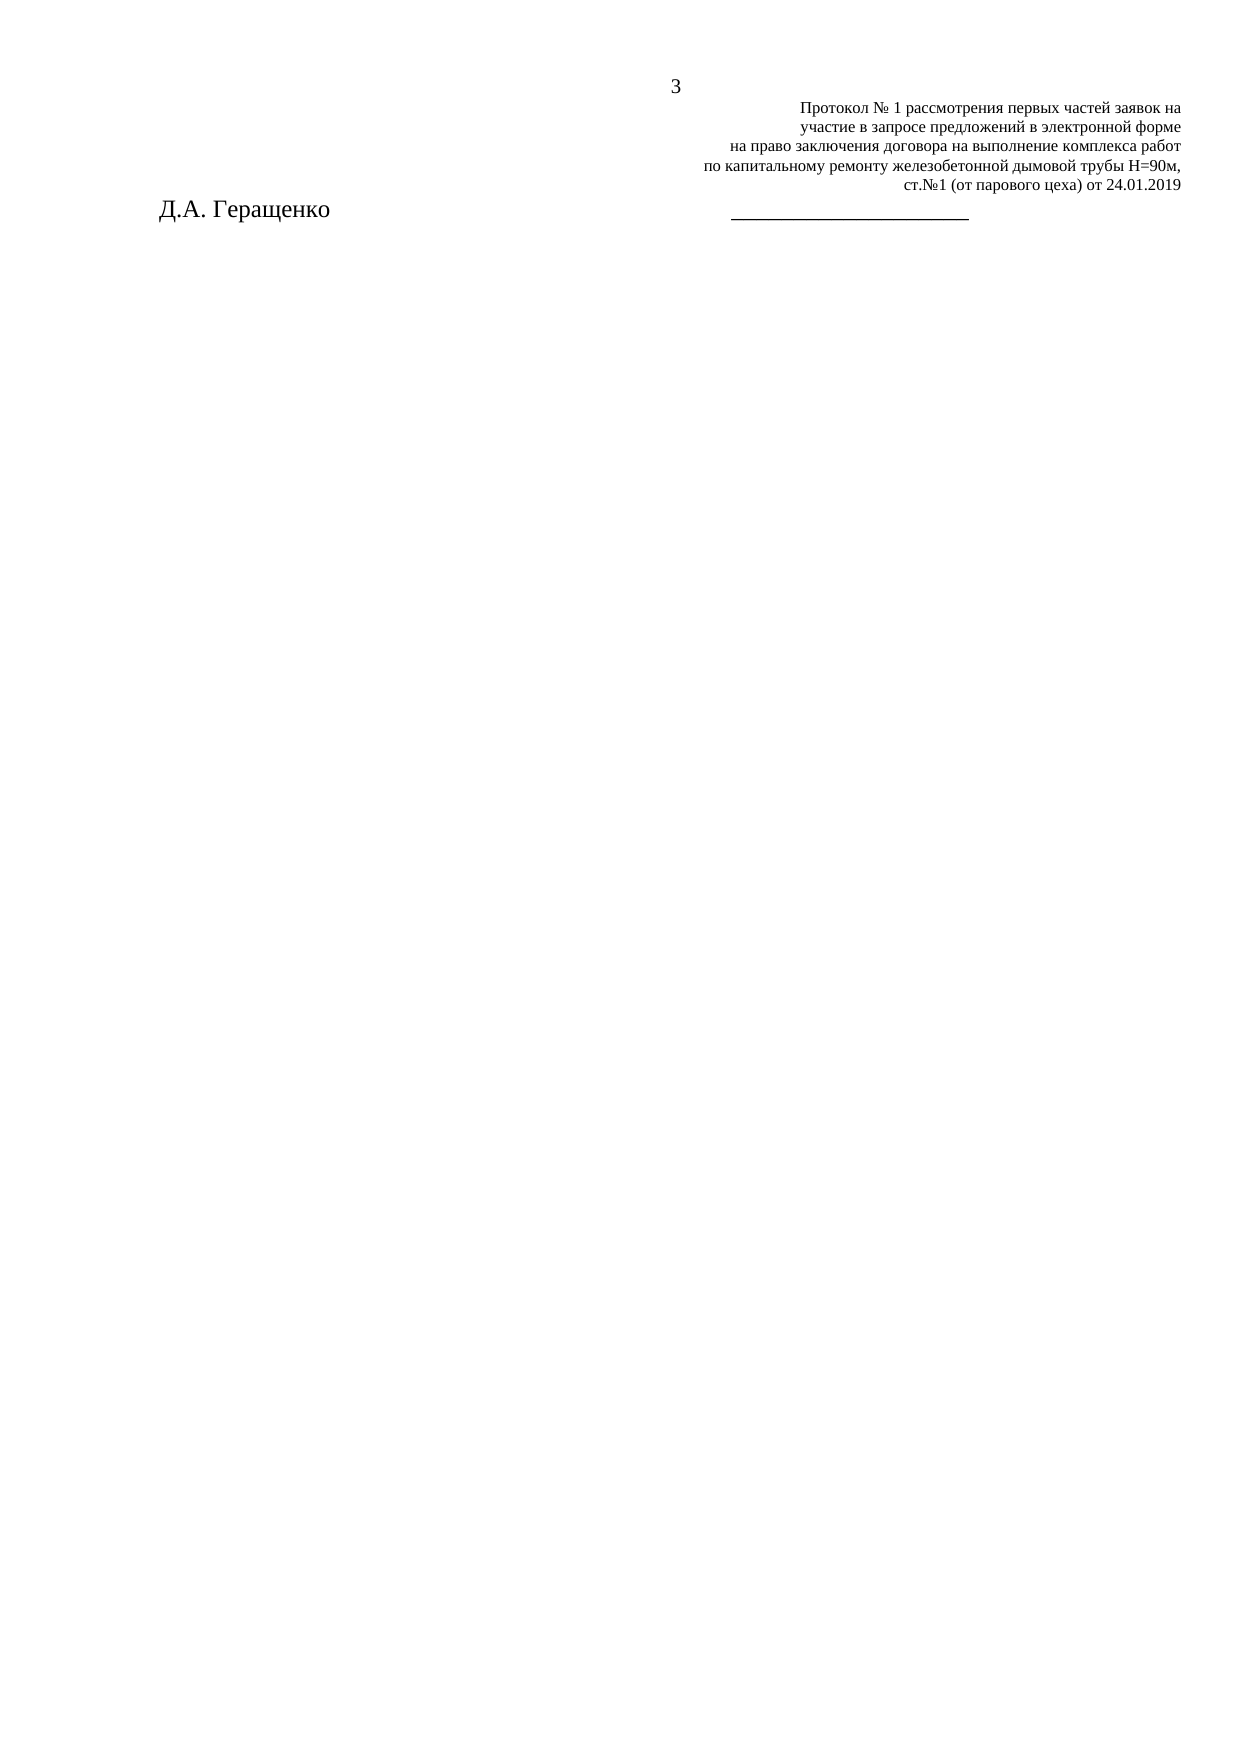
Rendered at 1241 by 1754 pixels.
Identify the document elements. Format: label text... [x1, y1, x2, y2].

table_header Д.А. Геращенко [148, 194, 720, 312]
table_header ___________________ [720, 194, 1193, 312]
